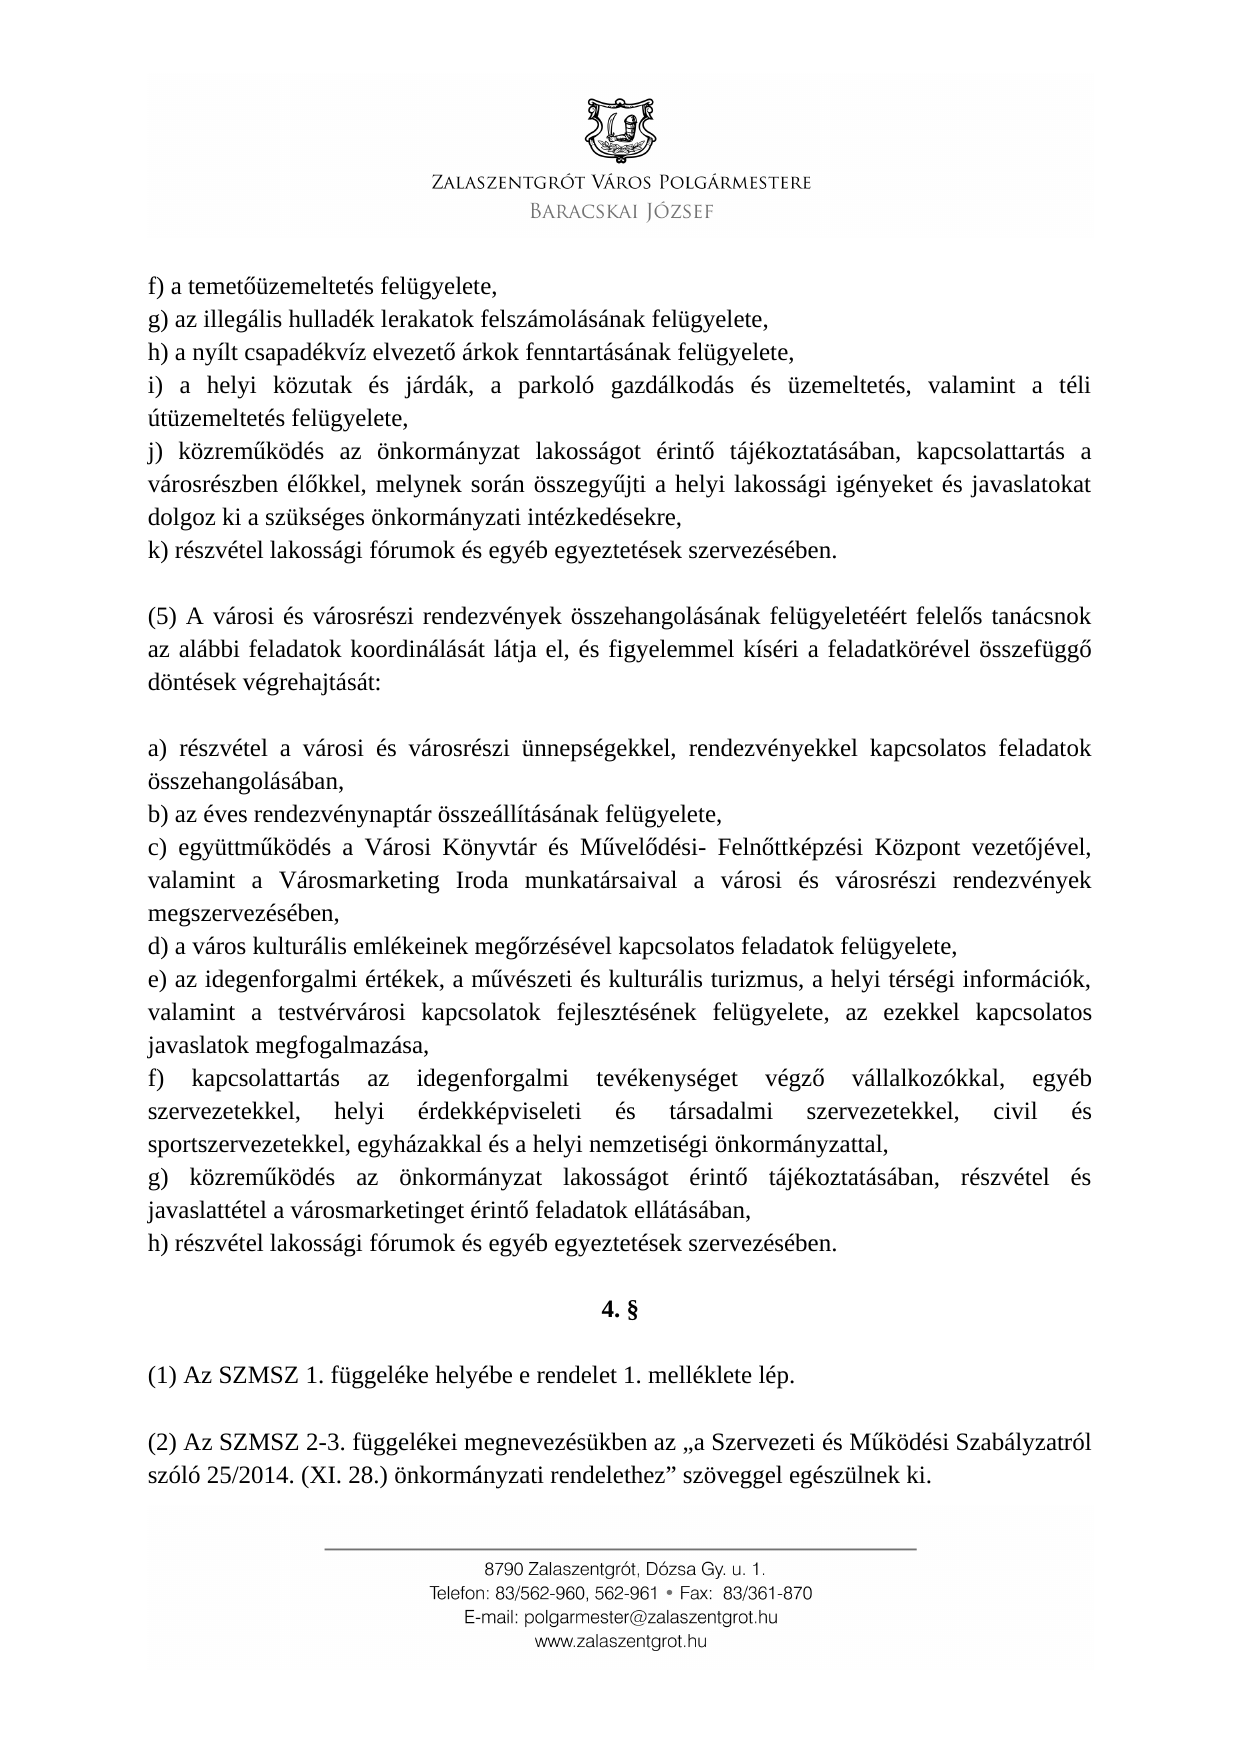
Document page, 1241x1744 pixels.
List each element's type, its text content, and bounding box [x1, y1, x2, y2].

text f) a temetőüzemeltetés felügyelete, [148, 271, 1092, 300]
list (1) Az SZMSZ 1. függeléke helyébe e rendelet 1. melléklete lép. [148, 1361, 1092, 1389]
text c) együttműködés a Városi Könyvtár és Művelődési- Felnőttképzési Központ vezetőjével, valamint a Városmarketing Iroda munkatársaival a városi és városrészi rendezvények megszervezésében, [148, 832, 1092, 927]
text i) a helyi közutak és járdák, a parkoló gazdálkodás és üzemeltetés, valamint a téli útüzemeltetés felügyelete, [148, 370, 1092, 432]
picture [147, 73, 1094, 238]
text a) részvétel a városi és városrészi ünnepségekkel, rendezvényekkel kapcsolatos feladatok összehangolásában, [148, 733, 1092, 795]
text f) kapcsolattartás az idegenforgalmi tevékenységet végző vállalkozókkal, egyéb szervezetekkel, helyi érdekképviseleti és társadalmi szervezetekkel, civil és sportszervezetekkel, egyházakkal és a helyi nemzetiségi önkormányzattal, [148, 1063, 1092, 1158]
text h) a nyílt csapadékvíz elvezető árkok fenntartásának felügyelete, [148, 337, 1092, 366]
text (5) A városi és városrészi rendezvények összehangolásának felügyeletéért felelős tanácsnok az alábbi feladatok koordinálását látja el, és figyelemmel kíséri a feladatkörével összefüggő döntések végrehajtását: [148, 601, 1092, 696]
text d) a város kulturális emlékeinek megőrzésével kapcsolatos feladatok felügyelete, [148, 931, 1092, 960]
text j) közreműködés az önkormányzat lakosságot érintő tájékoztatásában, kapcsolattartás a városrészben élőkkel, melynek során összegyűjti a helyi lakossági igényeket és javaslatokat dolgoz ki a szükséges önkormányzati intézkedésekre, [148, 436, 1092, 531]
picture [147, 1505, 1094, 1670]
list (2) Az SZMSZ 2-3. függelékei megnevezésükben az „a Szervezeti és Működési Szabályzatról szóló 25/2014. (XI. 28.) önkormányzati rendelethez” szöveggel egészülnek ki. [148, 1427, 1092, 1488]
text h) részvétel lakossági fórumok és egyéb egyeztetések szervezésében. [148, 1228, 1092, 1257]
text k) részvétel lakossági fórumok és egyéb egyeztetések szervezésében. [148, 535, 1092, 564]
text b) az éves rendezvénynaptár összeállításának felügyelete, [148, 799, 1092, 828]
text e) az idegenforgalmi értékek, a művészeti és kulturális turizmus, a helyi térségi információk, valamint a testvérvárosi kapcsolatok fejlesztésének felügyelete, az ezekkel kapcsolatos javaslatok megfogalmazása, [148, 964, 1092, 1059]
text 4. § [148, 1294, 1092, 1323]
text g) közreműködés az önkormányzat lakosságot érintő tájékoztatásában, részvétel és javaslattétel a városmarketinget érintő feladatok ellátásában, [148, 1162, 1092, 1224]
text g) az illegális hulladék lerakatok felszámolásának felügyelete, [148, 304, 1092, 333]
